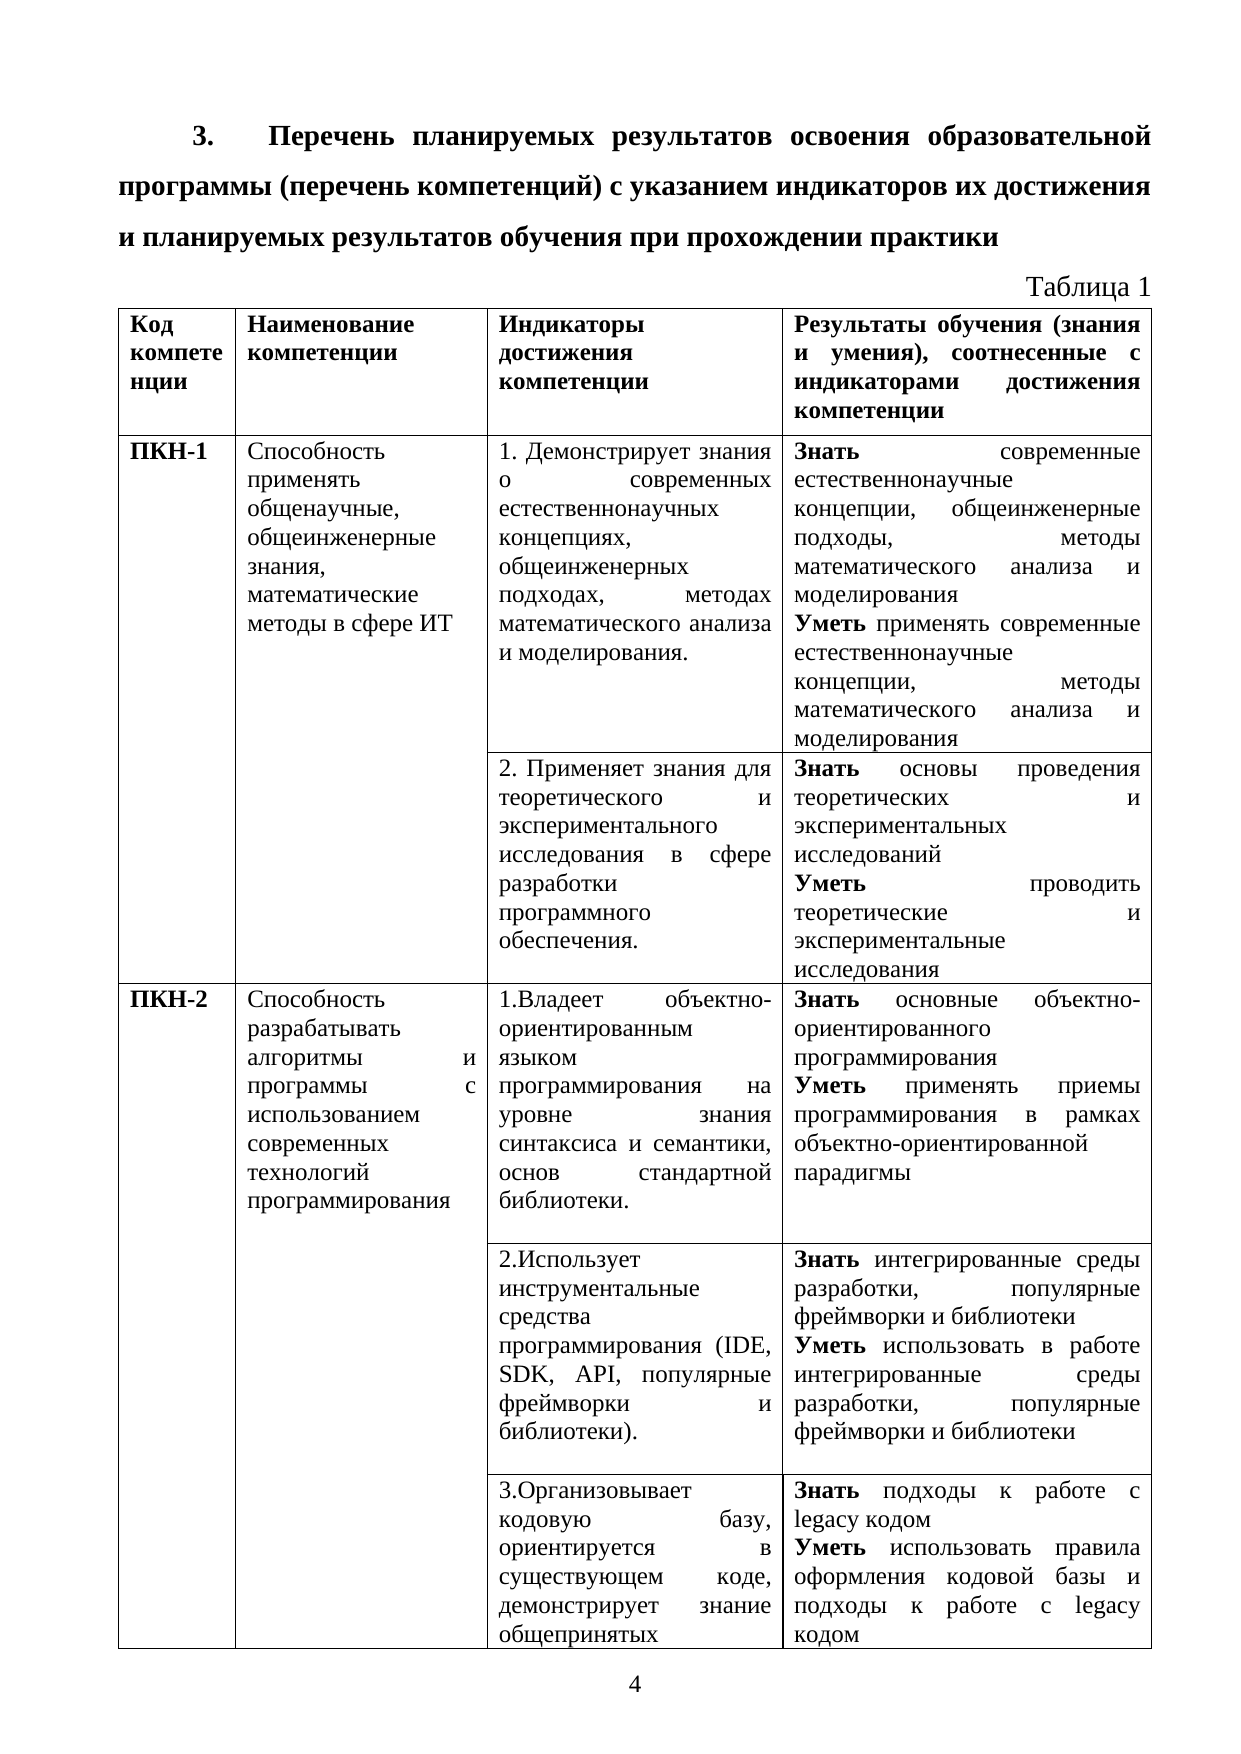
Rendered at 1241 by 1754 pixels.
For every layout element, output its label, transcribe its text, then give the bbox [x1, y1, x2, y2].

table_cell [488, 1475, 782, 1647]
table_header Индикаторы достижения компетенции [488, 309, 782, 435]
table_cell Знать современные естественнонаучные концепции, общеинженерные подходы, методы математического анализа и моделирования Уметь применять современные естественнонаучные концепции, методы математического анализа и моделирования [783, 436, 1151, 752]
table_cell Способность разрабатывать алгоритмы и программы с использованием современных технологий программирования [236, 984, 487, 1647]
table_cell 1.Владеет объектно-ориентированным языком программирования на уровне знания синтаксиса и семантики, основ стандартной библиотеки. [488, 984, 782, 1243]
table_header Код компетенции [119, 309, 235, 435]
text Таблица 1 [118, 269, 1152, 303]
table_header Результаты обучения (знания и умения), соотнесенные с индикаторами достижения компетенции [783, 309, 1151, 435]
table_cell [784, 1475, 1151, 1647]
table_cell ПКН-1 [119, 436, 235, 983]
subtitle Перечень планируемых результатов освоения образовательной программы (перечень компетенций) с указанием индикаторов их достижения и планируемых результатов обучения при прохождении практики [118, 118, 1152, 252]
table_cell Знать основы проведения теоретических и экспериментальных исследований Уметь проводить теоретические и экспериментальные исследования [783, 753, 1151, 983]
table_cell 1. Демонстрирует знания о современных естественнонаучных концепциях, общеинженерных подходах, методах математического анализа и моделирования. [488, 436, 782, 752]
table_cell 2. Применяет знания для теоретического и экспериментального исследования в сфере разработки программного обеспечения. [488, 753, 782, 983]
table_cell ПКН-2 [119, 984, 235, 1647]
table_header Наименование компетенции [236, 309, 487, 435]
table_cell 2.Использует инструментальные средства программирования (IDE, SDK, API, популярные фреймворки и библиотеки). [488, 1244, 782, 1474]
table_cell Знать основные объектно-ориентированного программирования Уметь применять приемы программирования в рамках объектно-ориентированной парадигмы [783, 984, 1151, 1243]
table_cell Знать интегрированные среды разработки, популярные фреймворки и библиотеки Уметь использовать в работе интегрированные среды разработки, популярные фреймворки и библиотеки [783, 1244, 1151, 1474]
table_cell Способность применять общенаучные, общеинженерные знания, математические методы в сфере ИТ [236, 436, 487, 983]
